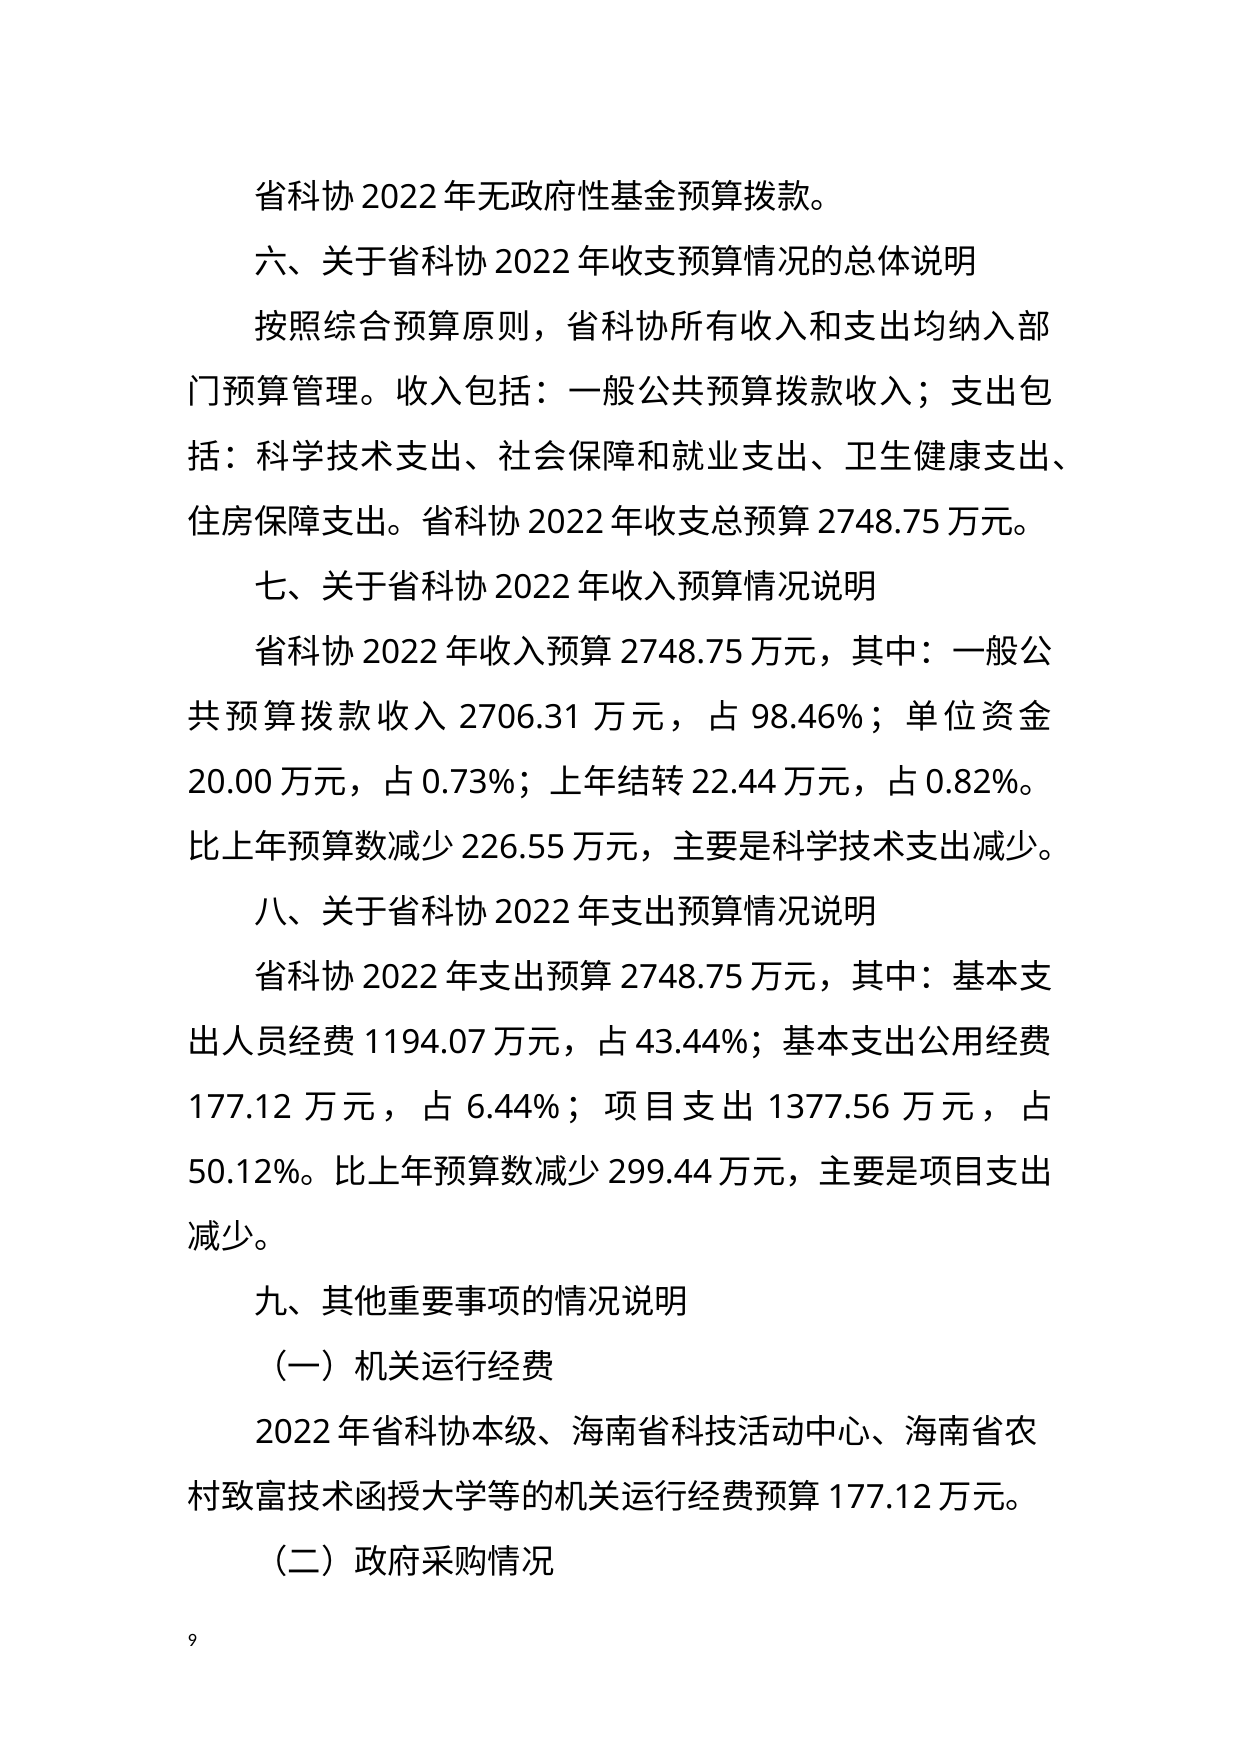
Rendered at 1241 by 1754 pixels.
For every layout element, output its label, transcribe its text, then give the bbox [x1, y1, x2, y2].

text 八、关于省科协2022年支出预算情况说明 [187, 877, 1053, 942]
text 2022年省科协本级、海南省科技活动中心、海南省农村致富技术函授大学等的机关运行经费预算177.12万元。 [187, 1397, 1053, 1527]
text 省科协2022年收入预算2748.75万元，其中：一般公共预算拨款收入2706.31万元，占98.46%；单位资金20.00万元，占0.73%；上年结转22.44万元，占0.82%。比上年预算数减少226.55万元，主要是科学技术支出减少。 [187, 617, 1053, 877]
text 九、其他重要事项的情况说明 [187, 1267, 1053, 1332]
text （一）机关运行经费 [187, 1332, 1053, 1397]
text 六、关于省科协2022年收支预算情况的总体说明 [187, 227, 1053, 292]
text 按照综合预算原则，省科协所有收入和支出均纳入部门预算管理。收入包括：一般公共预算拨款收入；支出包括：科学技术支出、社会保障和就业支出、卫生健康支出、住房保障支出。省科协2022年收支总预算2748.75万元。 [187, 292, 1053, 552]
text 省科协2022年无政府性基金预算拨款。 [187, 162, 1053, 227]
text 七、关于省科协2022年收入预算情况说明 [187, 552, 1053, 617]
text （二）政府采购情况 [187, 1527, 1053, 1592]
text 省科协2022年支出预算2748.75万元，其中：基本支出人员经费1194.07万元，占43.44%；基本支出公用经费177.12万元，占6.44%；项目支出1377.56万元，占50.12%。比上年预算数减少299.44万元，主要是项目支出减少。 [187, 942, 1053, 1267]
